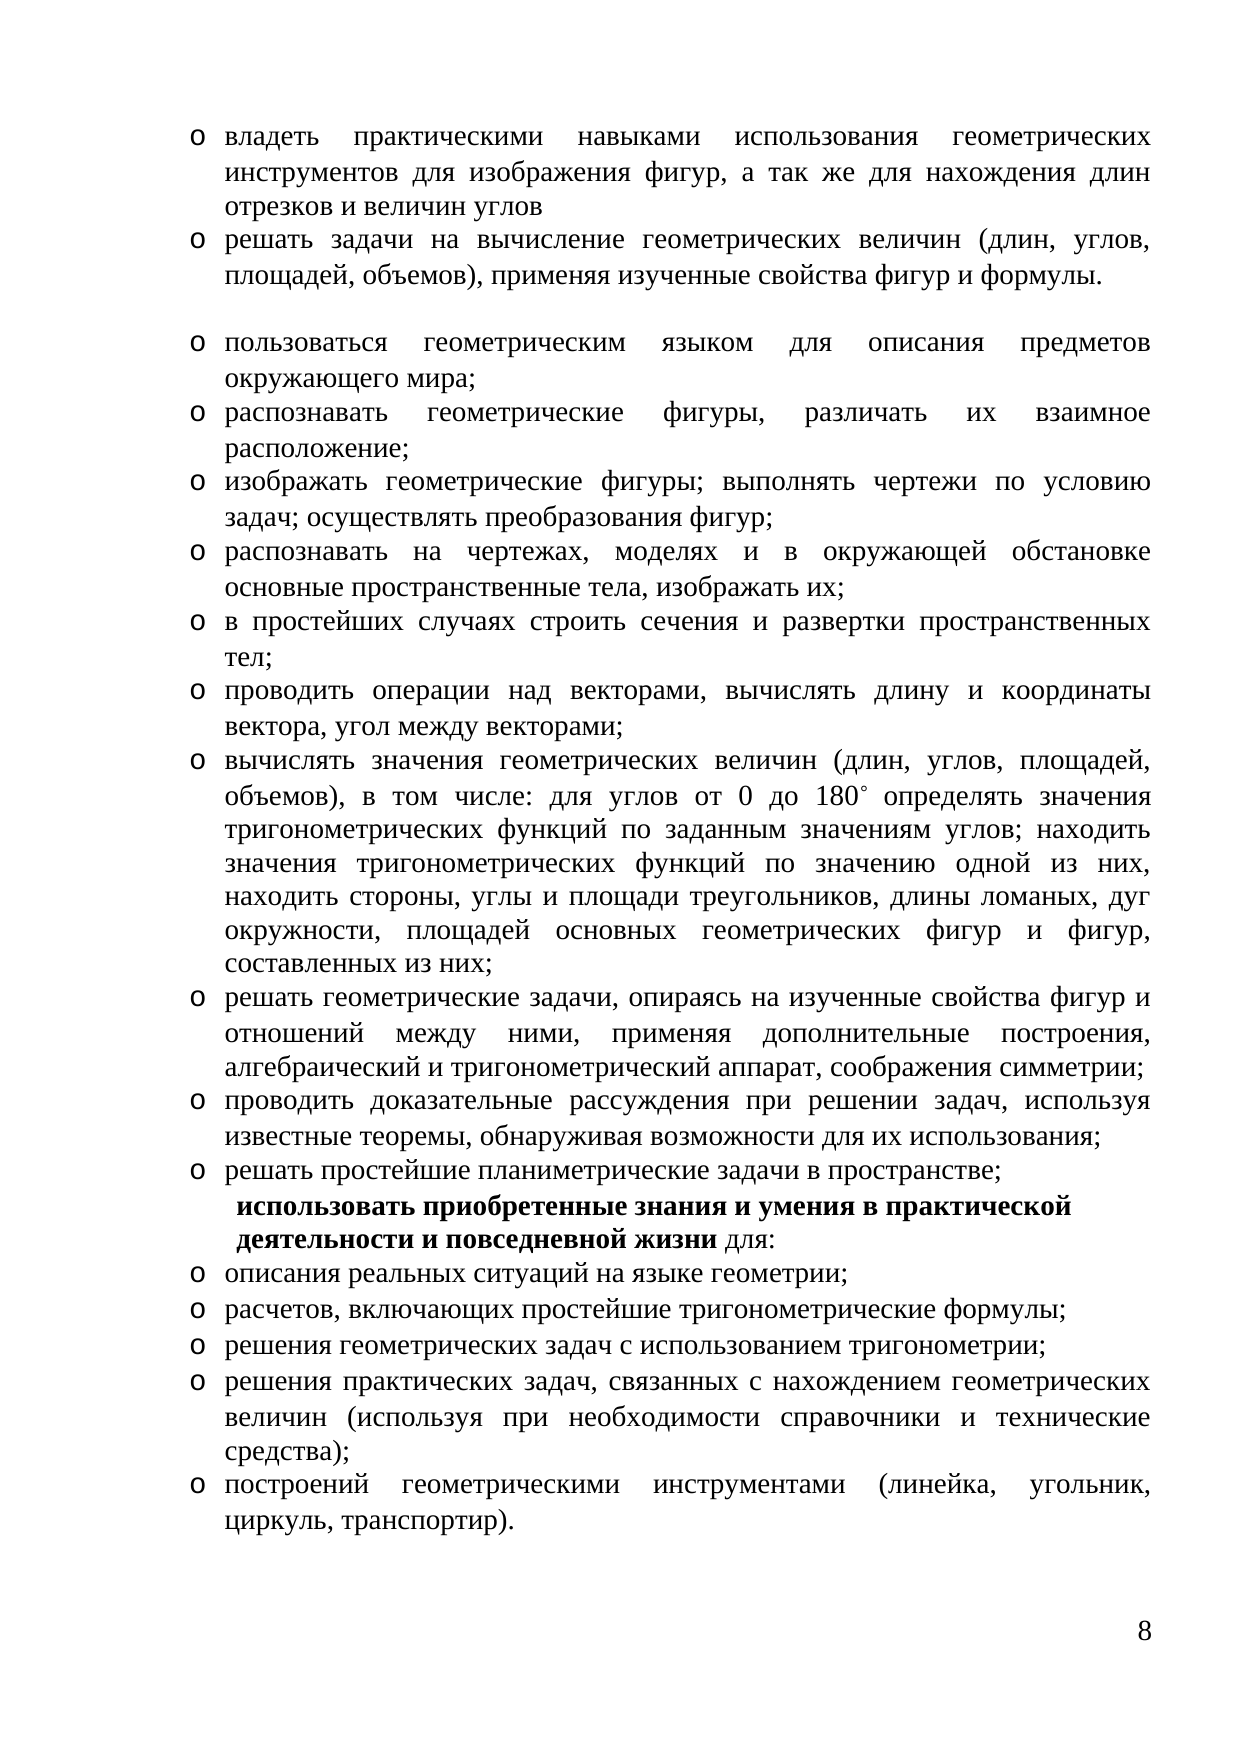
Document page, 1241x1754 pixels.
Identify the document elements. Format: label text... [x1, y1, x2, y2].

list решения практических задач, связанных с нахождением геометрических величин (используя при необходимости справочники и технические средства); [189, 1363, 1152, 1466]
list изображать геометрические фигуры; выполнять чертежи по условию задач; осуществлять преобразования фигур; [189, 463, 1152, 533]
list распознавать на чертежах, моделях и в окружающей обстановке основные пространственные тела, изображать их; [189, 533, 1152, 603]
list владеть практическими навыками использования геометрических инструментов для изображения фигур, а так же для нахождения длин отрезков и величин углов [189, 118, 1152, 221]
list распознавать геометрические фигуры, различать их взаимное расположение; [189, 394, 1152, 463]
list пользоваться геометрическим языком для описания предметов окружающего мира; [189, 324, 1152, 394]
list решать задачи на вычисление геометрических величин (длин, углов, площадей, объемов), применяя изученные свойства фигур и формулы. [189, 221, 1152, 291]
list расчетов, включающих простейшие тригонометрические формулы; [189, 1291, 1152, 1327]
list в простейших случаях строить сечения и развертки пространственных тел; [189, 603, 1152, 672]
list проводить операции над векторами, вычислять длину и координаты вектора, угол между векторами; [189, 672, 1152, 742]
list построений геометрическими инструментами (линейка, угольник, циркуль, транспортир). [189, 1466, 1152, 1536]
list решать простейшие планиметрические задачи в пространстве; [189, 1152, 1152, 1188]
text деятельности и повседневной жизни для: [236, 1221, 1152, 1255]
text использовать приобретенные знания и умения в практической [236, 1188, 1152, 1221]
list решения геометрических задач с использованием тригонометрии; [189, 1327, 1152, 1363]
list описания реальных ситуаций на языке геометрии; [189, 1255, 1152, 1291]
list вычислять значения геометрических величин (длин, углов, площадей, объемов), в том числе: для углов от 0 до 180 определять значения тригонометрических функций по заданным значениям углов; находить значения тригонометрических функций по значению одной из них, находить стороны, углы и площади треугольников, длины ломаных, дуг окружности, площадей основных геометрических фигур и фигур, составленных из них; [189, 742, 1152, 979]
list проводить доказательные рассуждения при решении задач, используя известные теоремы, обнаруживая возможности для их использования; [189, 1082, 1152, 1152]
list решать геометрические задачи, опираясь на изученные свойства фигур и отношений между ними, применяя дополнительные построения, алгебраический и тригонометрический аппарат, соображения симметрии; [189, 979, 1152, 1082]
